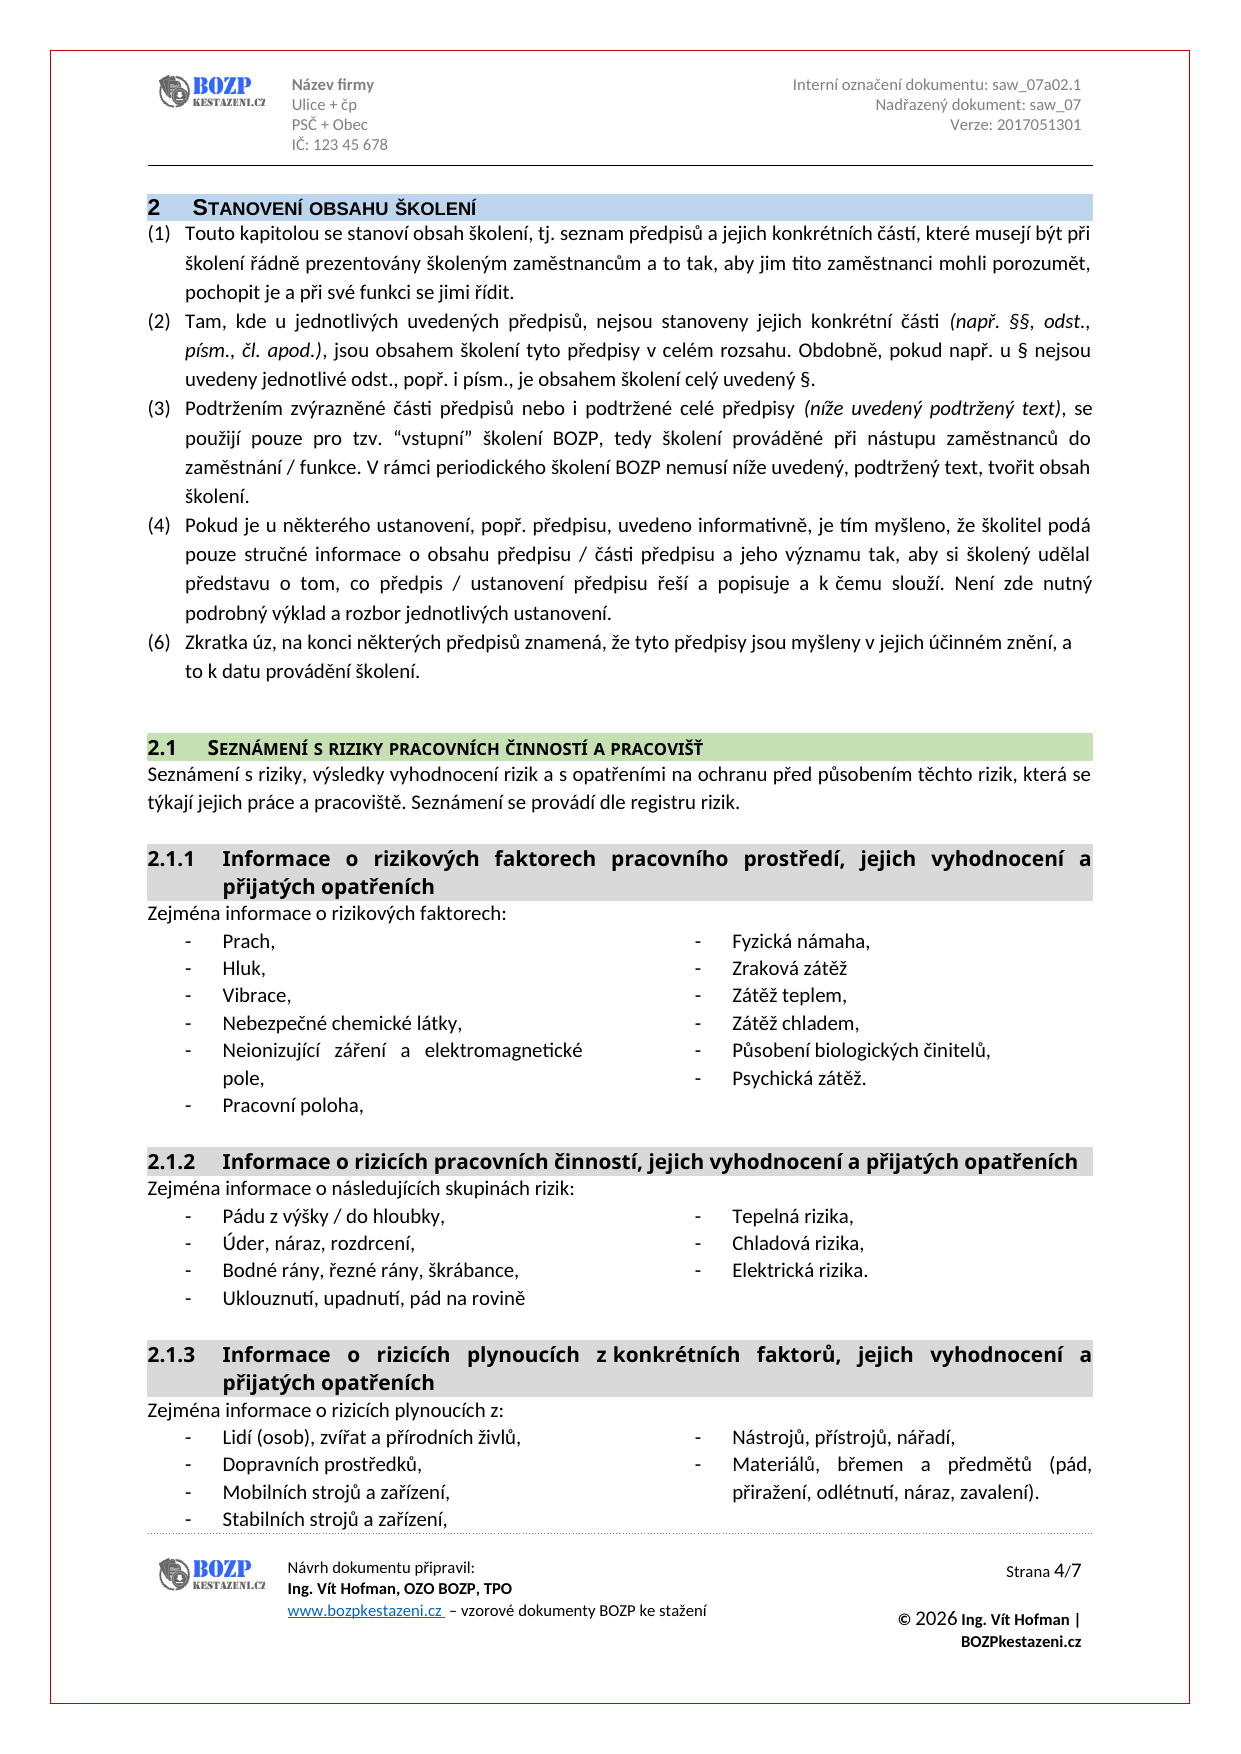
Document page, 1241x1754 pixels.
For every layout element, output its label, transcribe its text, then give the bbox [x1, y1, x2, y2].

list Nebezpečné chemické látky, [185, 1010, 583, 1036]
subtitle Seznámení s riziky pracovních činností a pracovišť [147, 733, 1093, 761]
list Zátěž teplem, [694, 983, 1093, 1008]
text Zejména informace o následujících skupinách rizik: [147, 1176, 1093, 1201]
list Úder, náraz, rozdrcení, [185, 1230, 583, 1256]
list Zátěž chladem, [694, 1010, 1093, 1036]
list Uklouznutí, upadnutí, pád na rovině [185, 1285, 583, 1311]
list Materiálů, břemen a předmětů (pád, přiražení, odlétnutí, náraz, zavalení). [694, 1452, 1093, 1504]
list Nástrojů, přístrojů, nářadí, [694, 1424, 1093, 1449]
list Elektrická rizika. [694, 1258, 1093, 1283]
subtitle Informace o rizikových faktorech pracovního prostředí, jejich vyhodnocení a přijatých opatřeních [147, 844, 1093, 901]
list Mobilních strojů a zařízení, [185, 1479, 583, 1504]
list Zkratka úz, na konci některých předpisů znamená, že tyto předpisy jsou myšleny v jejich účinném znění, a to k datu provádění školení. [147, 629, 1093, 683]
list Neionizující záření a elektromagnetické pole, [185, 1037, 583, 1090]
list Pokud je u některého ustanovení, popř. předpisu, uvedeno informativně, je tím myšleno, že školitel podá pouze stručné informace o obsahu předpisu / části předpisu a jeho významu tak, aby si školený udělal představu o tom, co předpis / ustanovení předpisu řeší a popisuje a k čemu slouží. Není zde nutný podrobný výklad a rozbor jednotlivých ustanovení. [147, 512, 1093, 625]
picture [158, 1556, 265, 1592]
subtitle Informace o rizicích pracovních činností, jejich vyhodnocení a přijatých opatřeních [147, 1147, 1093, 1176]
text Zejména informace o rizikových faktorech: [147, 901, 1093, 926]
list Vibrace, [185, 983, 583, 1008]
picture [158, 73, 265, 109]
list Pracovní poloha, [185, 1092, 583, 1118]
list Dopravních prostředků, [185, 1452, 583, 1477]
list Zraková zátěž [694, 955, 1093, 981]
text Seznámení s riziky, výsledky vyhodnocení rizik a s opatřeními na ochranu před působením těchto rizik, která se týkají jejich práce a pracoviště. Seznámení se provádí dle registru rizik. [147, 761, 1093, 814]
list Lidí (osob), zvířat a přírodních živlů, [185, 1424, 583, 1449]
list Působení biologických činitelů, [694, 1037, 1093, 1063]
list Podtržením zvýrazněné části předpisů nebo i podtržené celé předpisy (níže uvedený podtržený text), se použijí pouze pro tzv. “vstupní” školení BOZP, tedy školení prováděné při nástupu zaměstnanců do zaměstnání / funkce. V rámci periodického školení BOZP nemusí níže uvedený, podtržený text, tvořit obsah školení. [147, 396, 1093, 508]
list Bodné rány, řezné rány, škrábance, [185, 1258, 583, 1283]
list Chladová rizika, [694, 1230, 1093, 1256]
list Tepelná rizika, [694, 1203, 1093, 1228]
subtitle Stanovení obsahu školení [147, 194, 1093, 221]
list Stabilních strojů a zařízení, [185, 1506, 583, 1532]
list Prach, [185, 928, 583, 953]
list Touto kapitolou se stanoví obsah školení, tj. seznam předpisů a jejich konkrétních částí, které musejí být při školení řádně prezentovány školeným zaměstnancům a to tak, aby jim tito zaměstnanci mohli porozumět, pochopit je a při své funkci se jimi řídit. [147, 221, 1093, 304]
text Zejména informace o rizicích plynoucích z: [147, 1397, 1093, 1422]
list Hluk, [185, 955, 583, 981]
list Psychická zátěž. [694, 1065, 1093, 1090]
list Pádu z výšky / do hloubky, [185, 1203, 583, 1228]
subtitle Informace o rizicích plynoucích z konkrétních faktorů, jejich vyhodnocení a přijatých opatřeních [147, 1340, 1093, 1397]
list Fyzická námaha, [694, 928, 1093, 953]
list Tam, kde u jednotlivých uvedených předpisů, nejsou stanoveny jejich konkrétní části (např. §§, odst., písm., čl. apod.), jsou obsahem školení tyto předpisy v celém rozsahu. Obdobně, pokud např. u § nejsou uvedeny jednotlivé odst., popř. i písm., je obsahem školení celý uvedený §. [147, 308, 1093, 392]
